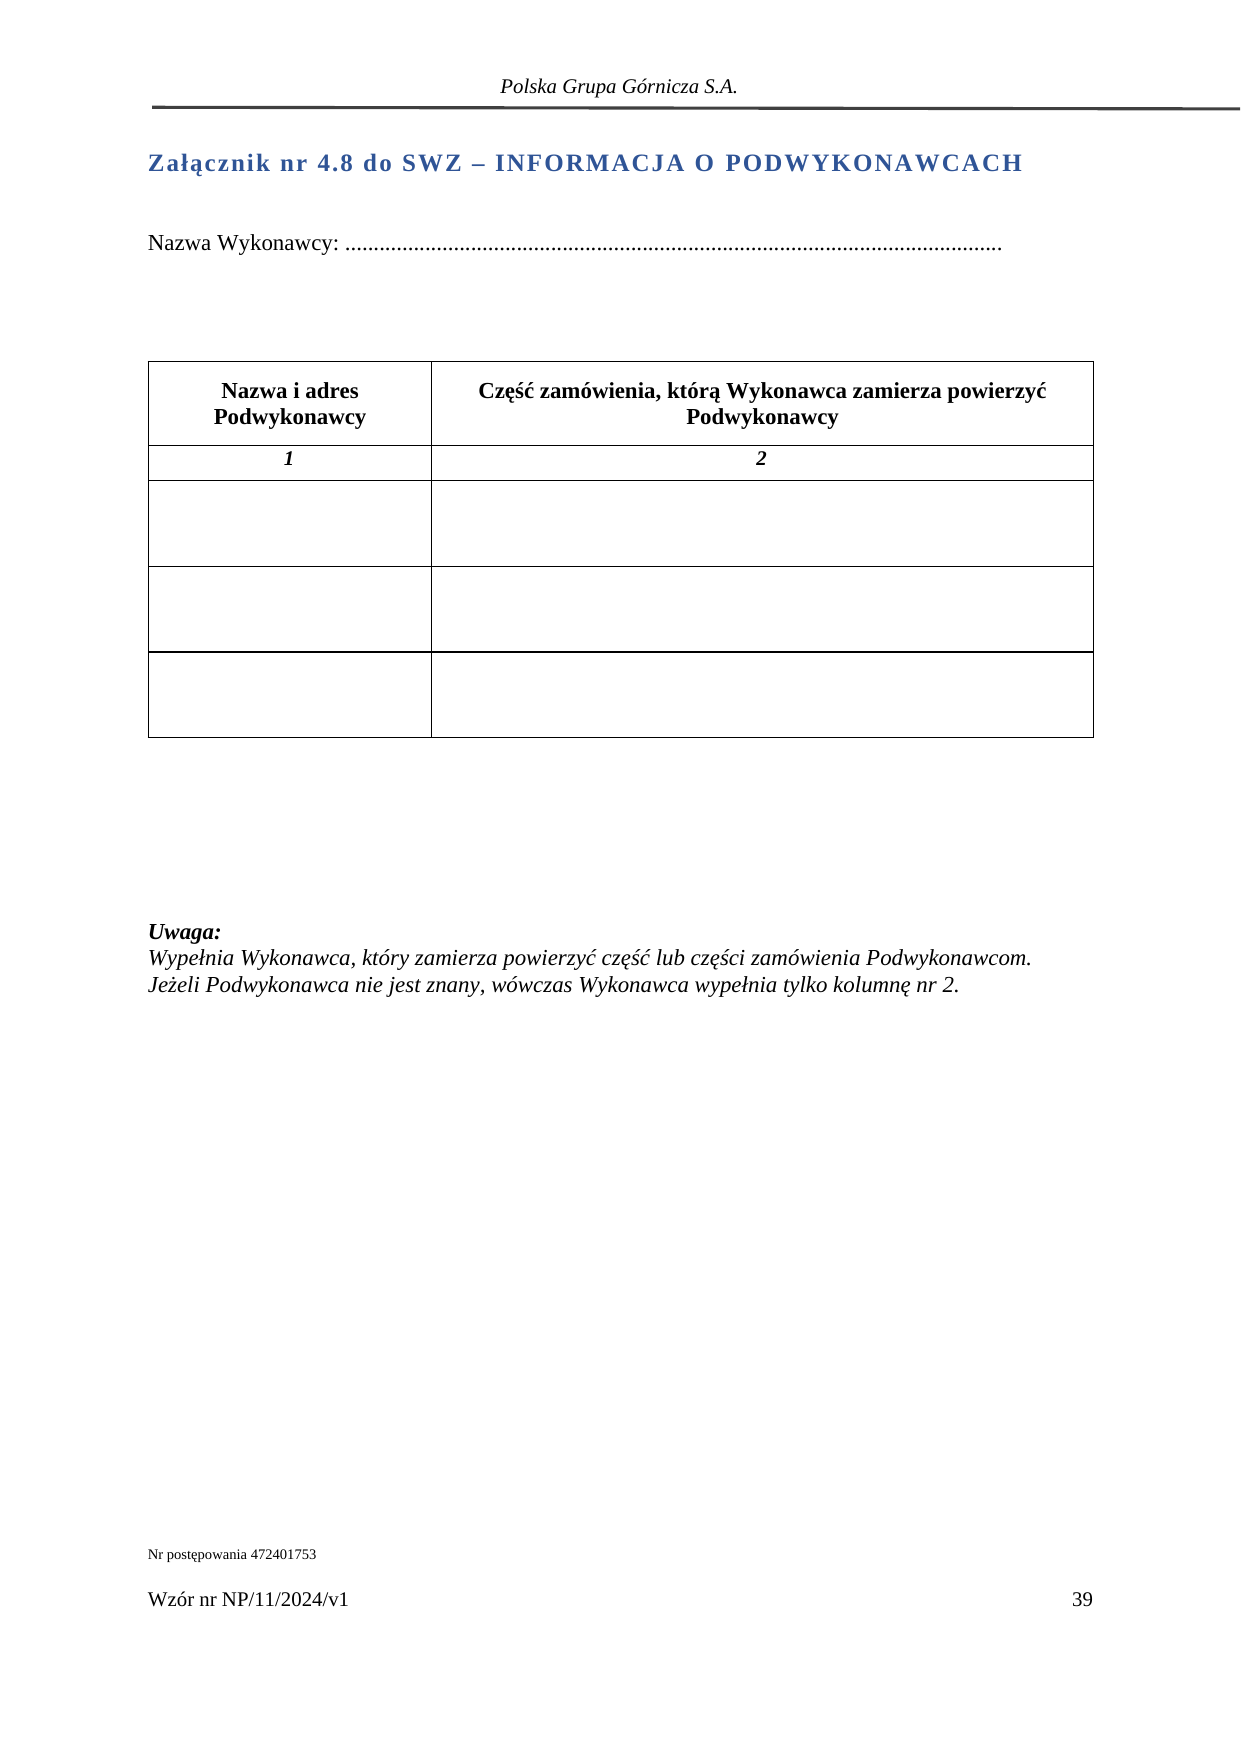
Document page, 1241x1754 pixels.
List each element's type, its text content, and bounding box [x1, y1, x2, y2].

text Wypełnia Wykonawca, który zamierza powierzyć część lub części zamówienia Podwykonawcom. [148, 944, 1093, 971]
table_cell [432, 567, 1093, 651]
table_cell 1 [149, 446, 431, 480]
text Załącznik nr 4.8 do SWZ – INFORMACJA O PODWYKONAWCACH [148, 148, 1093, 176]
text Nazwa Wykonawcy: ................................................................................................................... [148, 229, 1093, 255]
table_cell [432, 653, 1093, 737]
table_header Część zamówienia, którą Wykonawca zamierza powierzyć Podwykonawcy [432, 362, 1093, 445]
table_cell [149, 567, 431, 651]
text Jeżeli Podwykonawca nie jest znany, wówczas Wykonawca wypełnia tylko kolumnę nr 2. [148, 971, 1093, 997]
table_cell 2 [432, 446, 1093, 480]
table_cell [149, 481, 431, 566]
text Uwaga: [148, 918, 1093, 944]
table_cell [432, 481, 1093, 566]
table_cell [149, 653, 431, 737]
table_header Nazwa i adres Podwykonawcy [149, 362, 431, 445]
